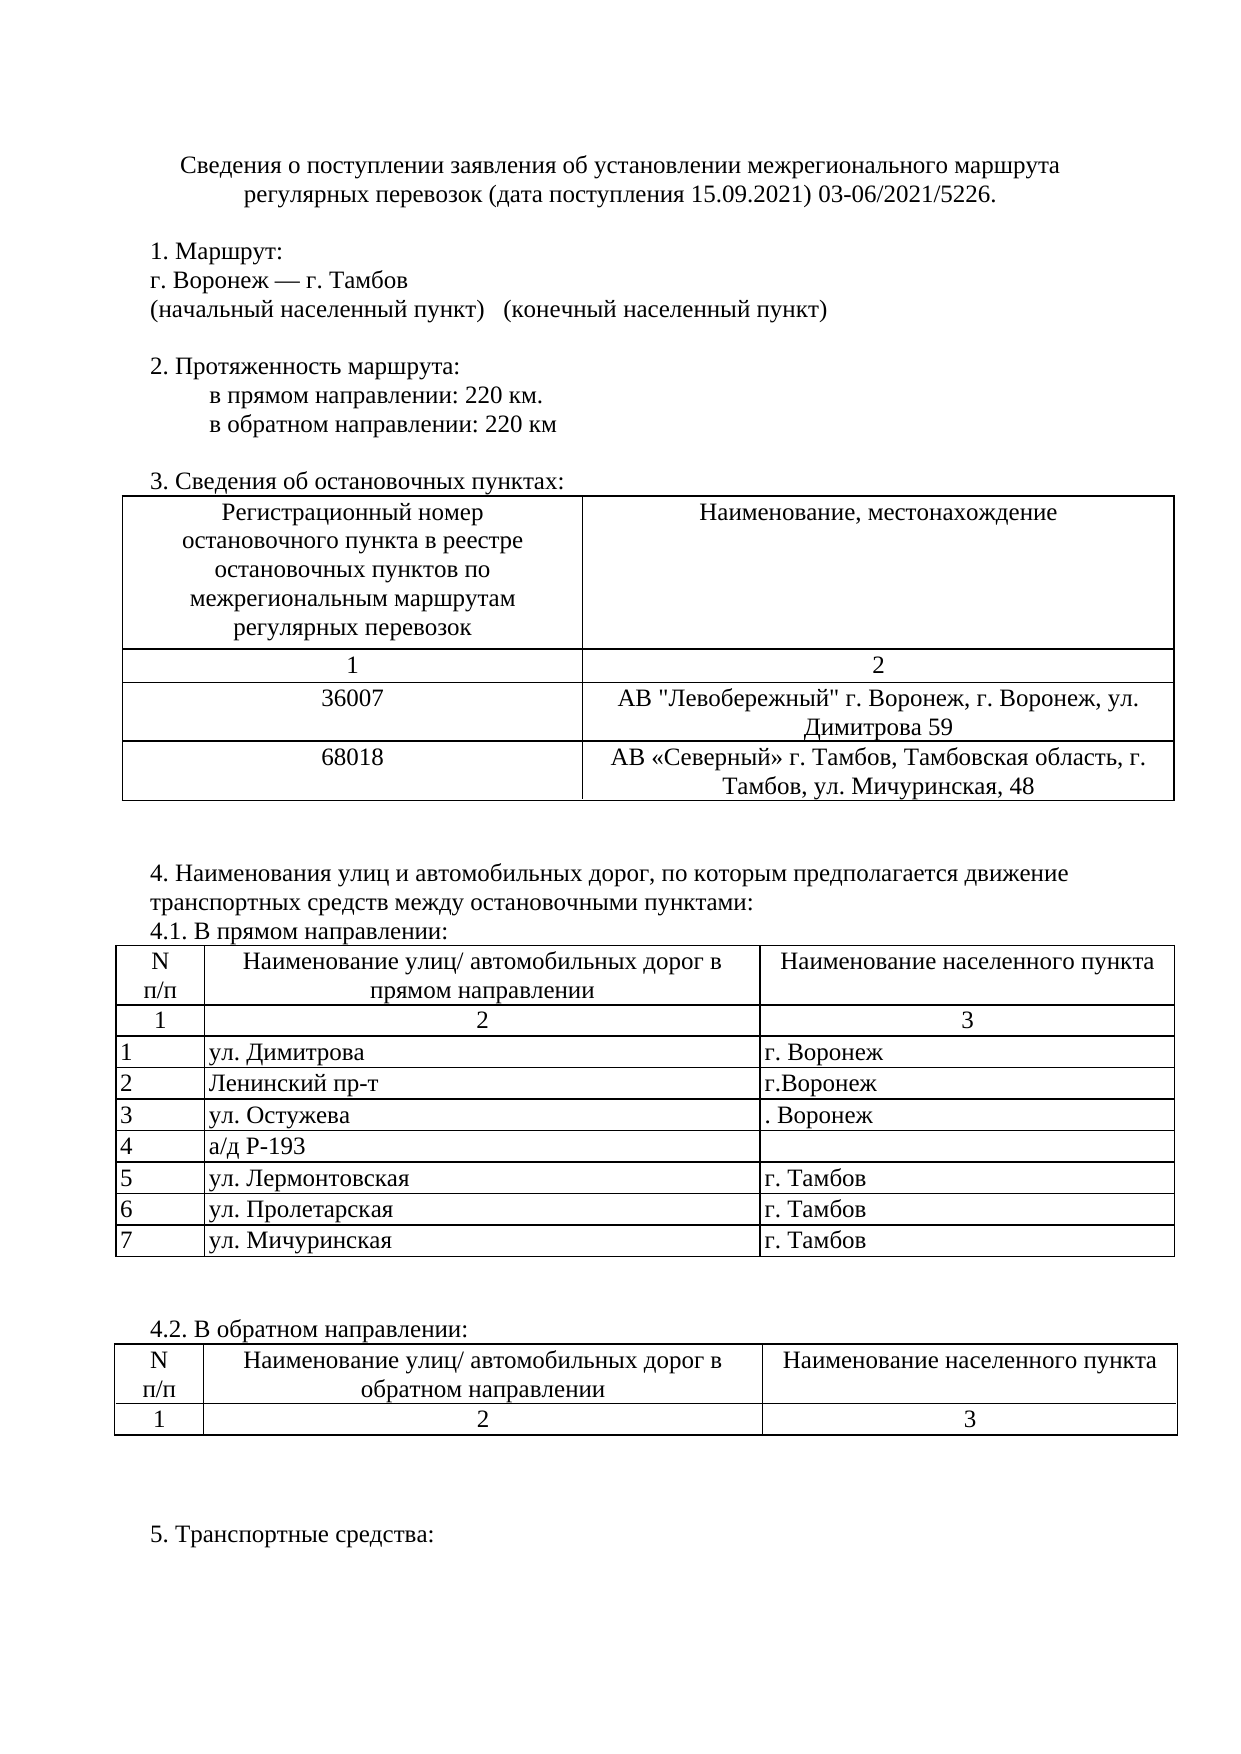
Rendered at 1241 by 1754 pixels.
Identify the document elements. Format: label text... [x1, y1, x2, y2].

table_cell г. Тамбов [761, 1226, 1174, 1256]
table_header Наименование улиц/ автомобильных дорог в обратном направлении [204, 1345, 762, 1402]
table_cell 7 [117, 1226, 204, 1256]
table_header Регистрационный номер остановочного пункта в реестре остановочных пунктов по межрегиональным маршрутам регулярных перевозок [123, 497, 582, 648]
table_cell АВ "Левобережный" г. Воронеж, г. Воронеж, ул. Димитрова 59 [583, 683, 1173, 740]
table_cell 5 [117, 1163, 204, 1193]
text (начальный населенный пункт) (конечный населенный пункт) [150, 294, 1090, 322]
table_header Наименование, местонахождение [583, 497, 1173, 648]
table_header N п/п [115, 1345, 203, 1402]
table_header Наименование улиц/ автомобильных дорог в прямом направлении [205, 946, 759, 1004]
table_cell 2 [205, 1006, 759, 1035]
text 2. Протяженность маршрута: [150, 351, 1090, 380]
text 5. Транспортные средства: [150, 1519, 1090, 1548]
table_cell 68018 [123, 742, 582, 799]
table_cell а/д Р-193 [205, 1131, 759, 1161]
table_cell [761, 1131, 1174, 1161]
table_cell Ленинский пр-т [205, 1068, 759, 1098]
table_cell ул. Мичуринская [205, 1226, 759, 1256]
text 3. Сведения об остановочных пунктах: [150, 466, 1090, 495]
table_cell 1 [117, 1006, 204, 1035]
text Сведения о поступлении заявления об установлении межрегионального маршрута регулярных перевозок (дата поступления 15.09.2021) 03-06/2021/5226. [150, 150, 1090, 207]
table_cell АВ «Северный» г. Тамбов, Тамбовская область, г. Тамбов, ул. Мичуринская, 48 [583, 742, 1173, 799]
table_cell 1 [115, 1404, 203, 1434]
table_cell г.Воронеж [761, 1068, 1174, 1098]
table_cell 4 [117, 1131, 204, 1161]
table_header N п/п [117, 946, 204, 1004]
table_cell ул. Остужева [205, 1100, 759, 1130]
table_cell 2 [204, 1404, 762, 1434]
table_header Наименование населенного пункта [763, 1345, 1177, 1402]
text в прямом направлении: 220 км. [150, 380, 1090, 409]
table_cell 36007 [123, 683, 582, 740]
table_cell ул. Лермонтовская [205, 1163, 759, 1193]
table_cell г. Воронеж [761, 1037, 1174, 1067]
table_cell 3 [763, 1403, 1177, 1434]
table_cell ул. Димитрова [205, 1037, 759, 1067]
text 4.1. В прямом направлении: [150, 916, 1090, 945]
text 4. Наименования улиц и автомобильных дорог, по которым предполагается движение транспортных средств между остановочными пунктами: [150, 858, 1090, 916]
table_cell 1 [123, 650, 582, 681]
table_cell 3 [761, 1006, 1174, 1035]
table_header Наименование населенного пункта [761, 946, 1174, 1004]
table_cell 2 [583, 650, 1173, 681]
text г. Воронеж — г. Тамбов [150, 265, 1090, 294]
text 4.2. В обратном направлении: [150, 1314, 1090, 1343]
table_cell г. Тамбов [761, 1163, 1174, 1193]
table_cell 2 [117, 1068, 204, 1098]
table_cell . Воронеж [761, 1100, 1174, 1130]
table_cell 6 [117, 1194, 204, 1224]
table_cell г. Тамбов [761, 1194, 1174, 1224]
table_cell 1 [117, 1037, 204, 1067]
table_cell ул. Пролетарская [205, 1194, 759, 1224]
text 1. Маршрут: [150, 236, 1090, 265]
text в обратном направлении: 220 км [150, 409, 1090, 437]
table_cell 3 [117, 1100, 204, 1130]
